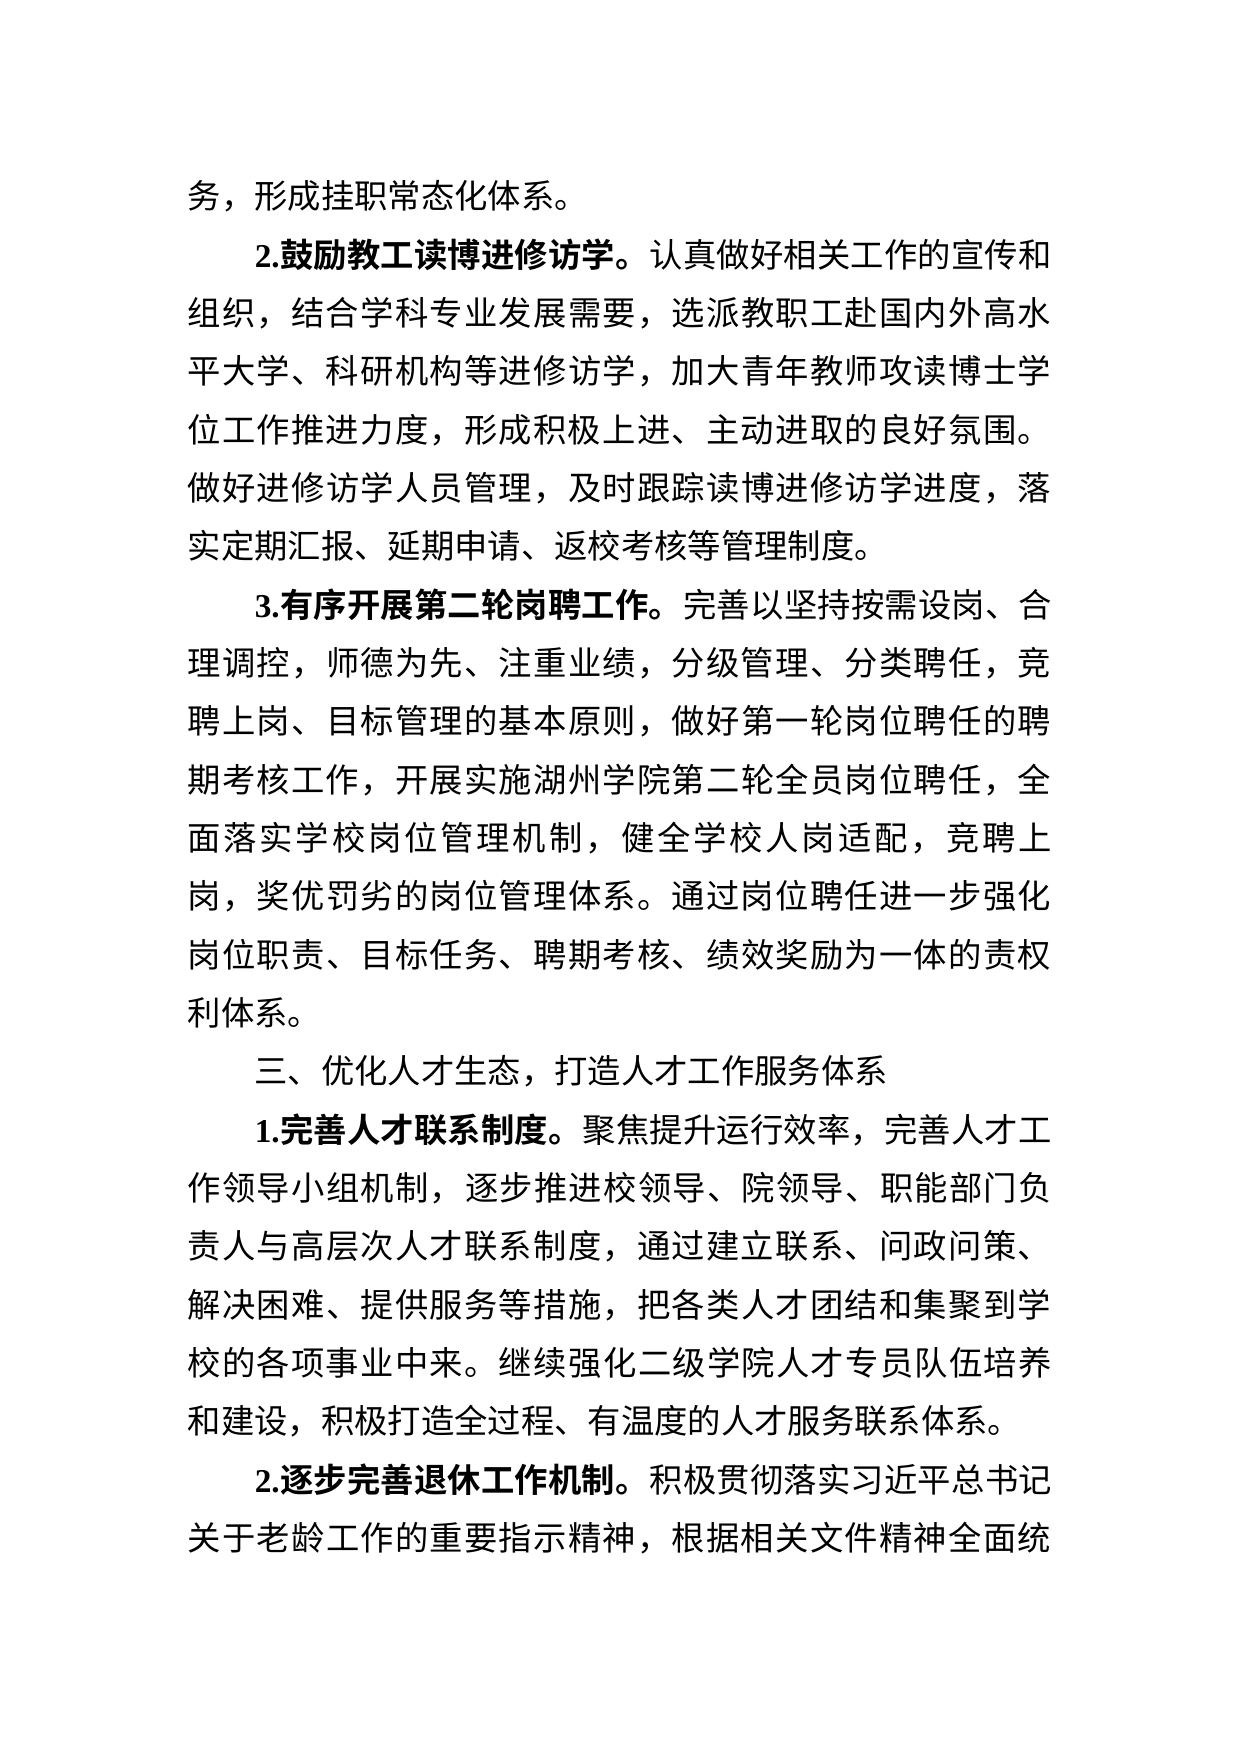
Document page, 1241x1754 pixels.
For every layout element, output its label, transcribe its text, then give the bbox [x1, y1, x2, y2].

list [187, 162, 1053, 220]
list 三、优化人才生态，打造人才工作服务体系 [187, 1037, 1053, 1095]
list 3.有序开展第二轮岗聘工作。完善以坚持按需设岗、合理调控，师德为先、注重业绩，分级管理、分类聘任，竞聘上岗、目标管理的基本原则，做好第一轮岗位聘任的聘期考核工作，开展实施湖州学院第二轮全员岗位聘任，全面落实学校岗位管理机制，健全学校人岗适配，竞聘上岗，奖优罚劣的岗位管理体系。通过岗位聘任进一步强化岗位职责、目标任务、聘期考核、绩效奖励为一体的责权利体系。 [187, 570, 1053, 1037]
list 2.鼓励教工读博进修访学。认真做好相关工作的宣传和组织，结合学科专业发展需要，选派教职工赴国内外高水平大学、科研机构等进修访学，加大青年教师攻读博士学位工作推进力度，形成积极上进、主动进取的良好氛围。做好进修访学人员管理，及时跟踪读博进修访学进度，落实定期汇报、延期申请、返校考核等管理制度。 [187, 220, 1053, 570]
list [187, 1445, 1053, 1562]
list 1.完善人才联系制度。聚焦提升运行效率，完善人才工作领导小组机制，逐步推进校领导、院领导、职能部门负责人与高层次人才联系制度，通过建立联系、问政问策、解决困难、提供服务等措施，把各类人才团结和集聚到学校的各项事业中来。继续强化二级学院人才专员队伍培养和建设，积极打造全过程、有温度的人才服务联系体系。 [187, 1095, 1053, 1445]
